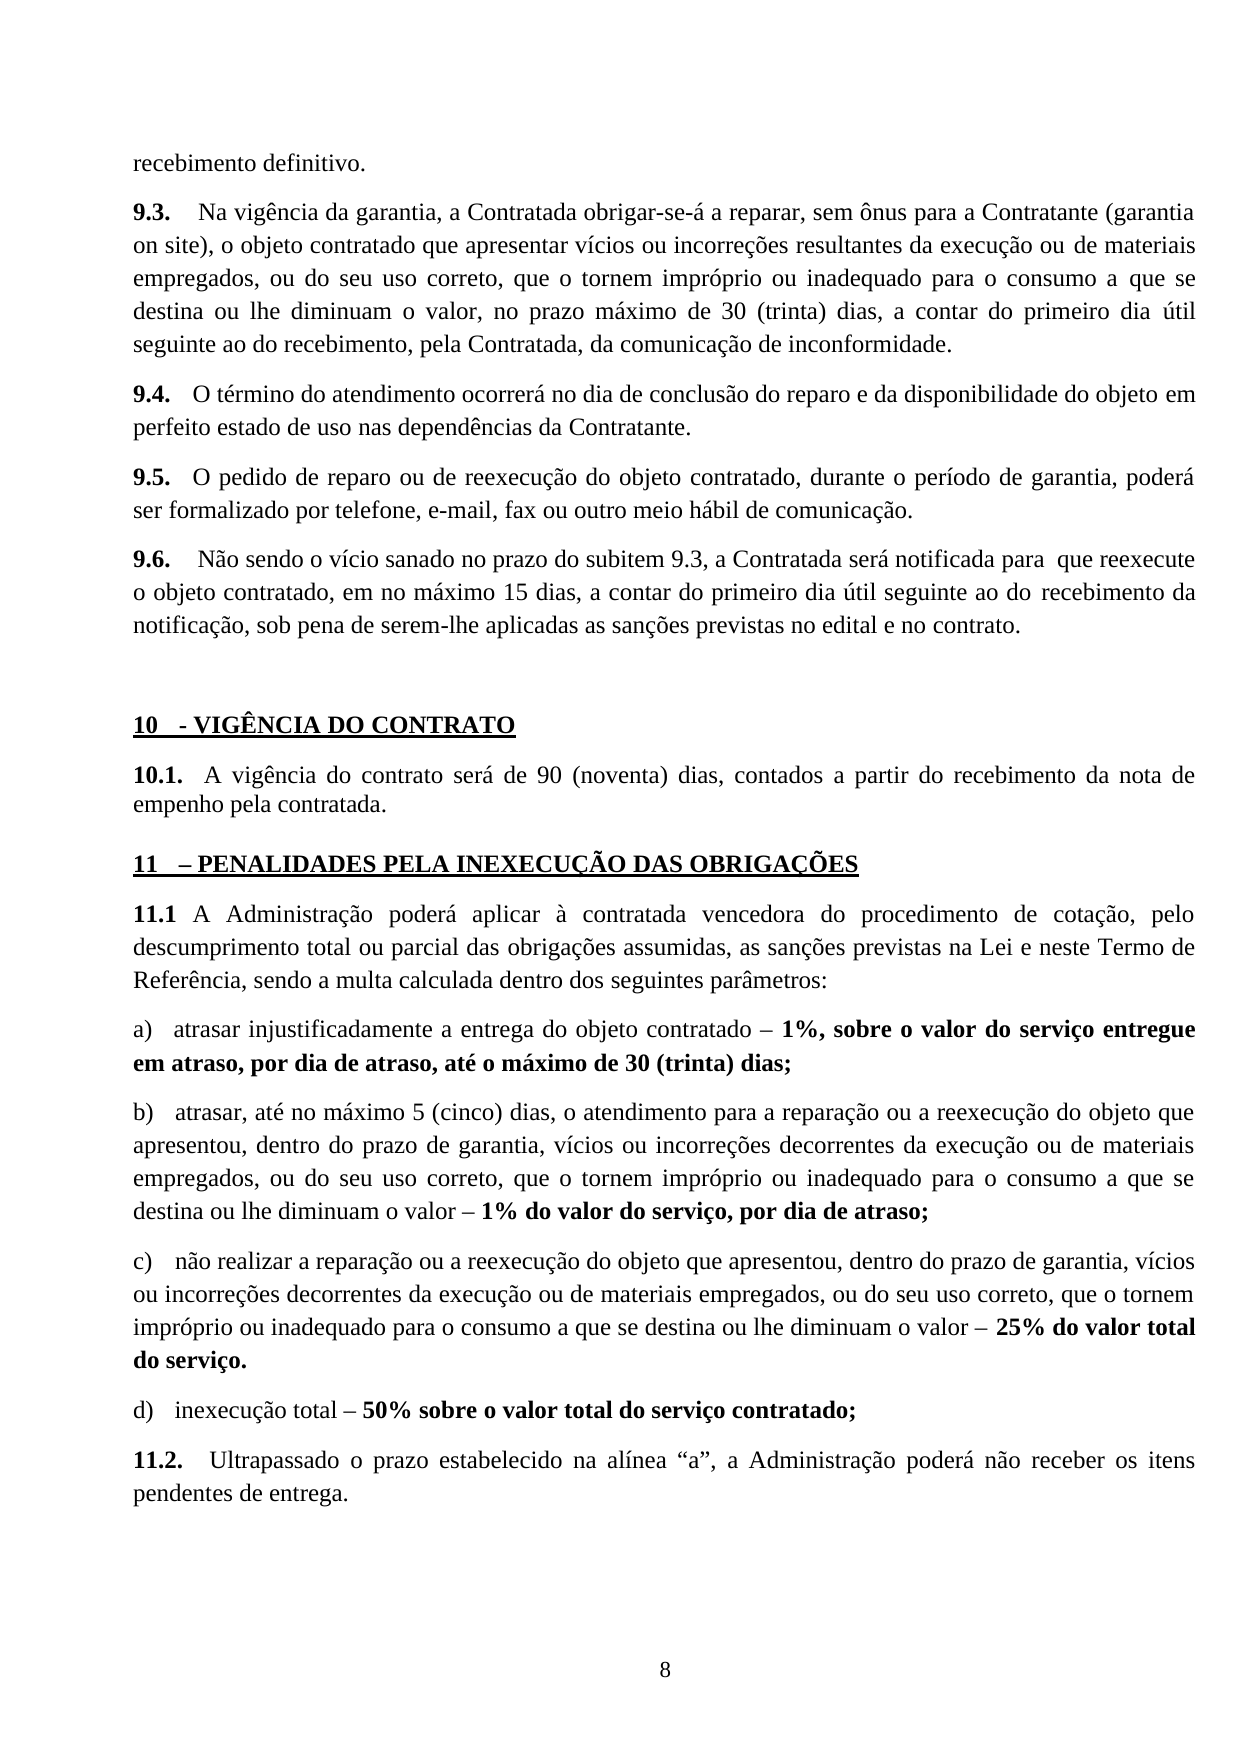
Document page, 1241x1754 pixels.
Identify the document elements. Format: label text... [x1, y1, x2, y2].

list atrasar, até no máximo 5 (cinco) dias, o atendimento para a reparação ou a reexecução do objeto que apresentou, dentro do prazo de garantia, vícios ou incorreções decorrentes da execução ou de materiais empregados, ou do seu uso correto, que o tornem impróprio ou inadequado para o consumo a que se destina ou lhe diminuam o valor – 1% do valor do serviço, por dia de atraso; [133, 1097, 1196, 1225]
list Ultrapassado o prazo estabelecido na alínea “a”, a Administração poderá não receber os itens pendentes de entrega. [133, 1445, 1196, 1507]
list O término do atendimento ocorrerá no dia de conclusão do reparo e da disponibilidade do objeto em perfeito estado de uso nas dependências da Contratante. [133, 379, 1196, 441]
list Não sendo o vício sanado no prazo do subitem 9.3, a Contratada será notificada para que reexecute o objeto contratado, em no máximo 15 dias, a contar do primeiro dia útil seguinte ao do recebimento da notificação, sob pena de serem-lhe aplicadas as sanções previstas no edital e no contrato. [133, 544, 1196, 639]
list O pedido de reparo ou de reexecução do objeto contratado, durante o período de garantia, poderá ser formalizado por telefone, e-mail, fax ou outro meio hábil de comunicação. [133, 462, 1196, 524]
list Na vigência da garantia, a Contratada obrigar-se-á a reparar, sem ônus para a Contratante (garantia on site), o objeto contratado que apresentar vícios ou incorreções resultantes da execução ou de materiais empregados, ou do seu uso correto, que o tornem impróprio ou inadequado para o consumo a que se destina ou lhe diminuam o valor, no prazo máximo de 30 (trinta) dias, a contar do primeiro dia útil seguinte ao do recebimento, pela Contratada, da comunicação de inconformidade. [133, 197, 1196, 358]
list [133, 148, 1196, 176]
list inexecução total – 50% sobre o valor total do serviço contratado; [133, 1395, 1196, 1423]
list atrasar injustificadamente a entrega do objeto contratado – 1%, sobre o valor do serviço entregue em atraso, por dia de atraso, até o máximo de 30 (trinta) dias; [133, 1014, 1196, 1076]
list não realizar a reparação ou a reexecução do objeto que apresentou, dentro do prazo de garantia, vícios ou incorreções decorrentes da execução ou de materiais empregados, ou do seu uso correto, que o tornem impróprio ou inadequado para o consumo a que se destina ou lhe diminuam o valor – 25% do valor total do serviço. [133, 1246, 1196, 1374]
subtitle – PENALIDADES PELA INEXECUÇÃO DAS OBRIGAÇÕES [133, 849, 1196, 878]
list A vigência do contrato será de 90 (noventa) dias, contados a partir do recebimento da nota de empenho pela contratada. [133, 760, 1196, 818]
subtitle - VIGÊNCIA DO CONTRATO [133, 710, 1196, 739]
text 11.1 A Administração poderá aplicar à contratada vencedora do procedimento de cotação, pelo descumprimento total ou parcial das obrigações assumidas, as sanções previstas na Lei e neste Termo de Referência, sendo a multa calculada dentro dos seguintes parâmetros: [133, 899, 1196, 994]
